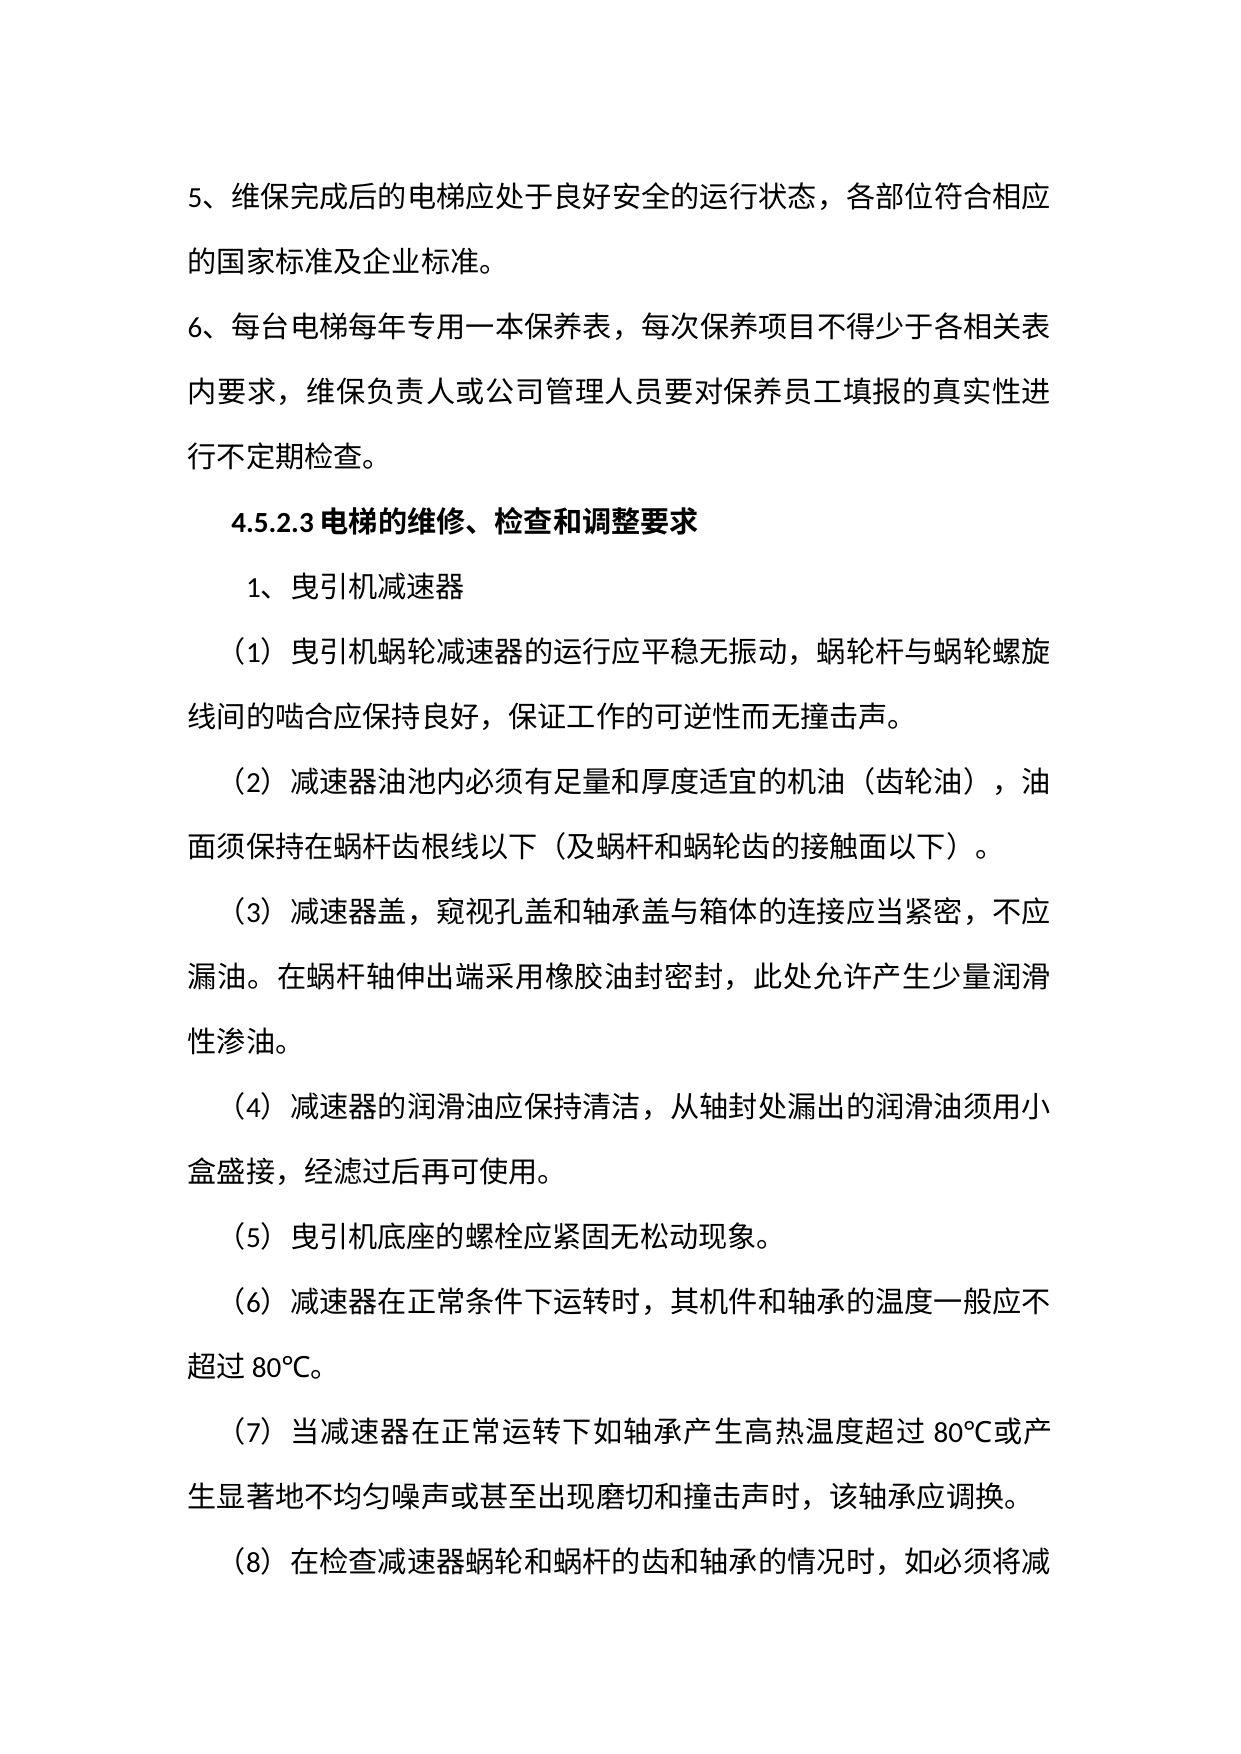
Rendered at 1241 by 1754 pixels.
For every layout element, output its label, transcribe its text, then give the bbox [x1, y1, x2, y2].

text 4.5.2.3电梯的维修、检查和调整要求 [187, 487, 1053, 552]
list 维保完成后的电梯应处于良好安全的运行状态，各部位符合相应的国家标准及企业标准。 [187, 162, 1053, 292]
list 减速器盖，窥视孔盖和轴承盖与箱体的连接应当紧密，不应漏油。在蜗杆轴伸出端采用橡胶油封密封，此处允许产生少量润滑性渗油。 [187, 877, 1053, 1072]
list 减速器油池内必须有足量和厚度适宜的机油（齿轮油），油面须保持在蜗杆齿根线以下（及蜗杆和蜗轮齿的接触面以下）。 [187, 747, 1053, 877]
list 减速器在正常条件下运转时，其机件和轴承的温度一般应不超过80℃。 [187, 1267, 1053, 1397]
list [187, 1527, 1053, 1592]
list 曳引机底座的螺栓应紧固无松动现象。 [187, 1202, 1053, 1267]
list 曳引机减速器 [187, 552, 1053, 617]
list 减速器的润滑油应保持清洁，从轴封处漏出的润滑油须用小盒盛接，经滤过后再可使用。 [187, 1072, 1053, 1202]
list 每台电梯每年专用一本保养表，每次保养项目不得少于各相关表内要求，维保负责人或公司管理人员要对保养员工填报的真实性进行不定期检查。 [187, 292, 1053, 487]
list 曳引机蜗轮减速器的运行应平稳无振动，蜗轮杆与蜗轮螺旋线间的啮合应保持良好，保证工作的可逆性而无撞击声。 [187, 617, 1053, 747]
list 当减速器在正常运转下如轴承产生高热温度超过80℃或产生显著地不均匀噪声或甚至出现磨切和撞击声时，该轴承应调换。 [187, 1397, 1053, 1527]
